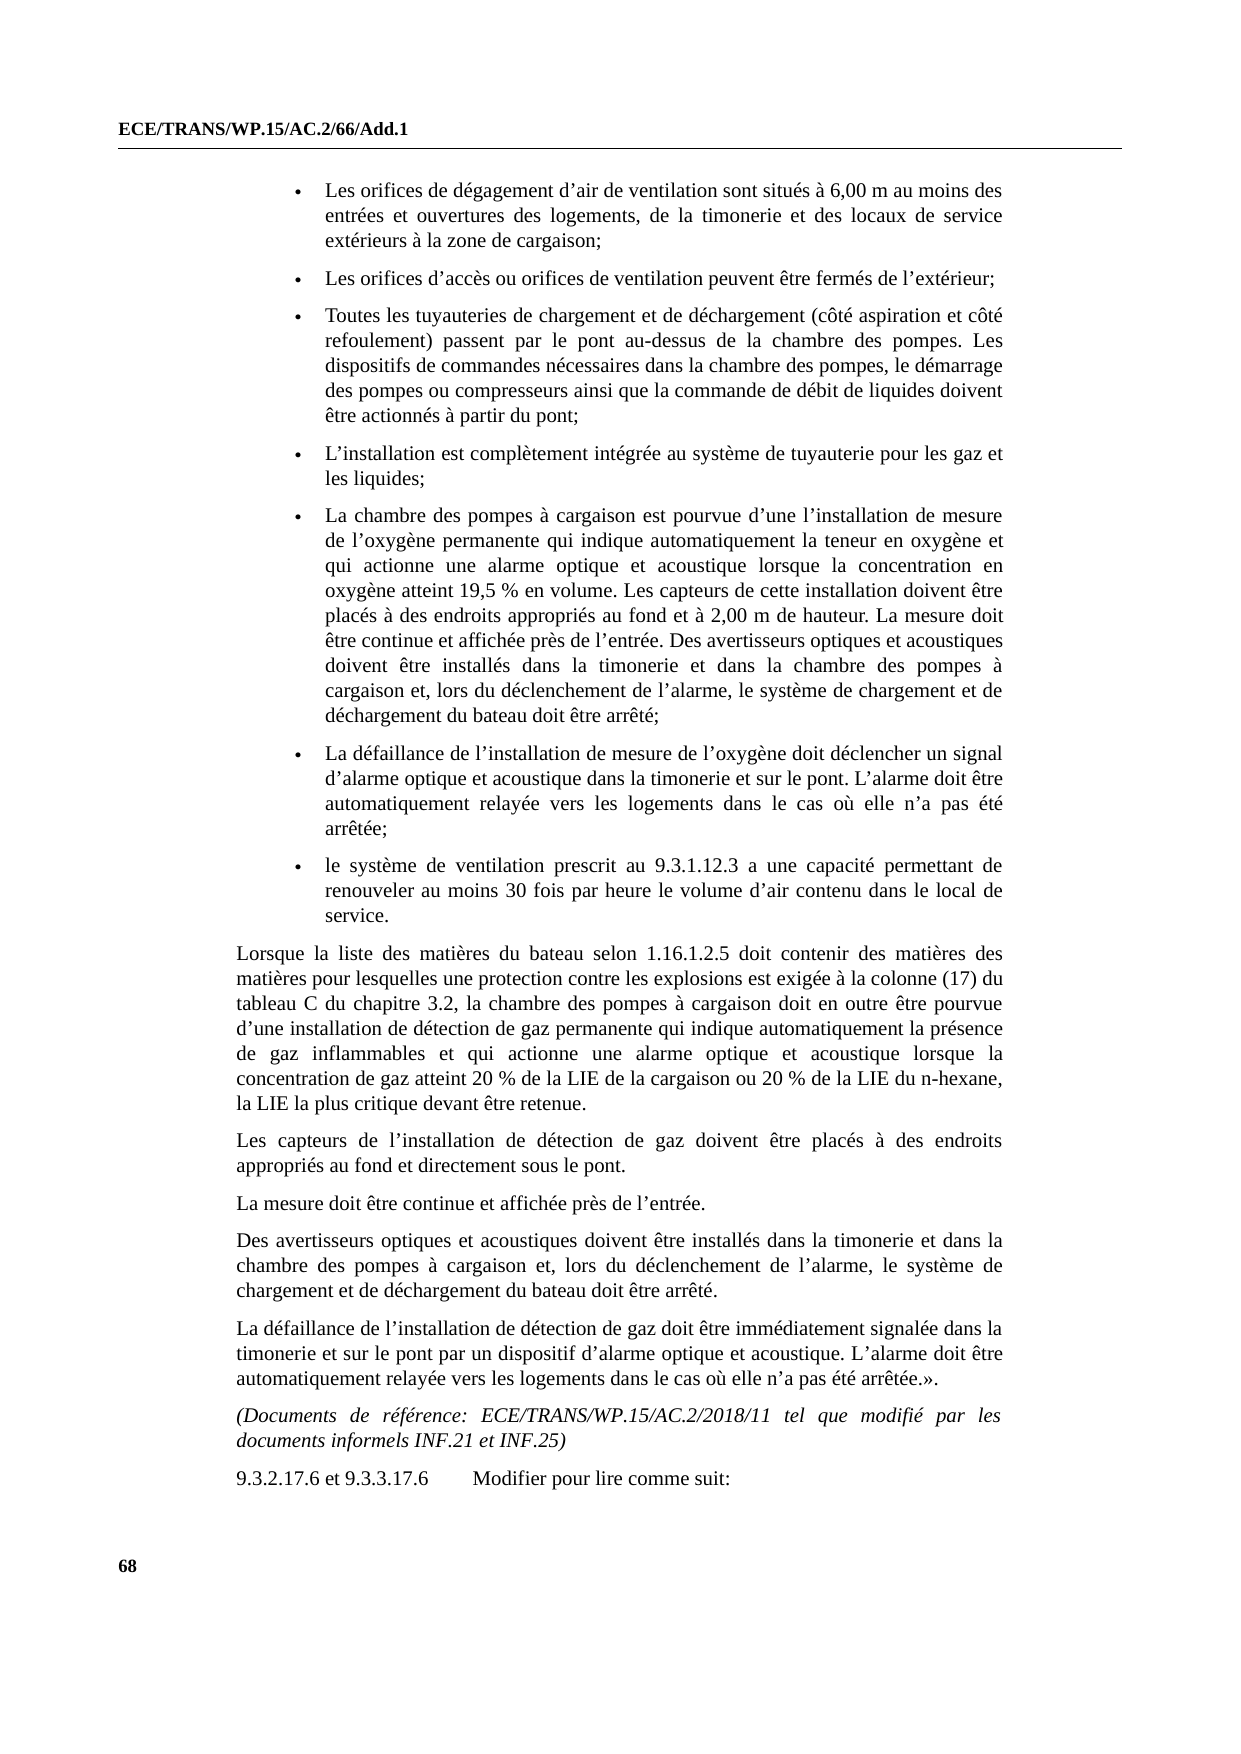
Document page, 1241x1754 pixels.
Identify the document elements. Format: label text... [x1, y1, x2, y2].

text Les orifices de dégagement d’air de ventilation sont situés à 6,00 m au moins des entrées et ouvertures des logements, de la timonerie et des locaux de service extérieurs à la zone de cargaison; [295, 177, 1004, 252]
text La défaillance de l’installation de détection de gaz doit être immédiatement signalée dans la timonerie et sur le pont par un dispositif d’alarme optique et acoustique. L’alarme doit être automatiquement relayée vers les logements dans le cas où elle n’a pas été arrêtée.». [236, 1315, 1004, 1390]
text (Documents de référence: ECE/TRANS/WP.15/AC.2/2018/11 tel que modifié par les documents informels INF.21 et INF.25) [236, 1402, 1004, 1452]
text L’installation est complètement intégrée au système de tuyauterie pour les gaz et les liquides; [295, 440, 1004, 490]
text Lorsque la liste des matières du bateau selon 1.16.1.2.5 doit contenir des matières des matières pour lesquelles une protection contre les explosions est exigée à la colonne (17) du tableau C du chapitre 3.2, la chambre des pompes à cargaison doit en outre être pourvue d’une installation de détection de gaz permanente qui indique automatiquement la présence de gaz inflammables et qui actionne une alarme optique et acoustique lorsque la concentration de gaz atteint 20 % de la LIE de la cargaison ou 20 % de la LIE du n-hexane, la LIE la plus critique devant être retenue. [236, 940, 1004, 1115]
text Toutes les tuyauteries de chargement et de déchargement (côté aspiration et côté refoulement) passent par le pont au-dessus de la chambre des pompes. Les dispositifs de commandes nécessaires dans la chambre des pompes, le démarrage des pompes ou compresseurs ainsi que la commande de débit de liquides doivent être actionnés à partir du pont; [295, 302, 1004, 427]
text le système de ventilation prescrit au 9.3.1.12.3 a une capacité permettant de renouveler au moins 30 fois par heure le volume d’air contenu dans le local de service. [295, 852, 1004, 927]
text La mesure doit être continue et affichée près de l’entrée. [236, 1190, 1004, 1215]
text La chambre des pompes à cargaison est pourvue d’une l’installation de mesure de l’oxygène permanente qui indique automatiquement la teneur en oxygène et qui actionne une alarme optique et acoustique lorsque la concentration en oxygène atteint 19,5 % en volume. Les capteurs de cette installation doivent être placés à des endroits appropriés au fond et à 2,00 m de hauteur. La mesure doit être continue et affichée près de l’entrée. Des avertisseurs optiques et acoustiques doivent être installés dans la timonerie et dans la chambre des pompes à cargaison et, lors du déclenchement de l’alarme, le système de chargement et de déchargement du bateau doit être arrêté; [295, 502, 1004, 727]
text Les capteurs de l’installation de détection de gaz doivent être placés à des endroits appropriés au fond et directement sous le pont. [236, 1127, 1004, 1177]
text Des avertisseurs optiques et acoustiques doivent être installés dans la timonerie et dans la chambre des pompes à cargaison et, lors du déclenchement de l’alarme, le système de chargement et de déchargement du bateau doit être arrêté. [236, 1227, 1004, 1302]
text Les orifices d’accès ou orifices de ventilation peuvent être fermés de l’extérieur; [295, 265, 1004, 290]
text 9.3.2.17.6 et 9.3.3.17.6 Modifier pour lire comme suit: [236, 1465, 1004, 1490]
text La défaillance de l’installation de mesure de l’oxygène doit déclencher un signal d’alarme optique et acoustique dans la timonerie et sur le pont. L’alarme doit être automatiquement relayée vers les logements dans le cas où elle n’a pas été arrêtée; [295, 740, 1004, 840]
